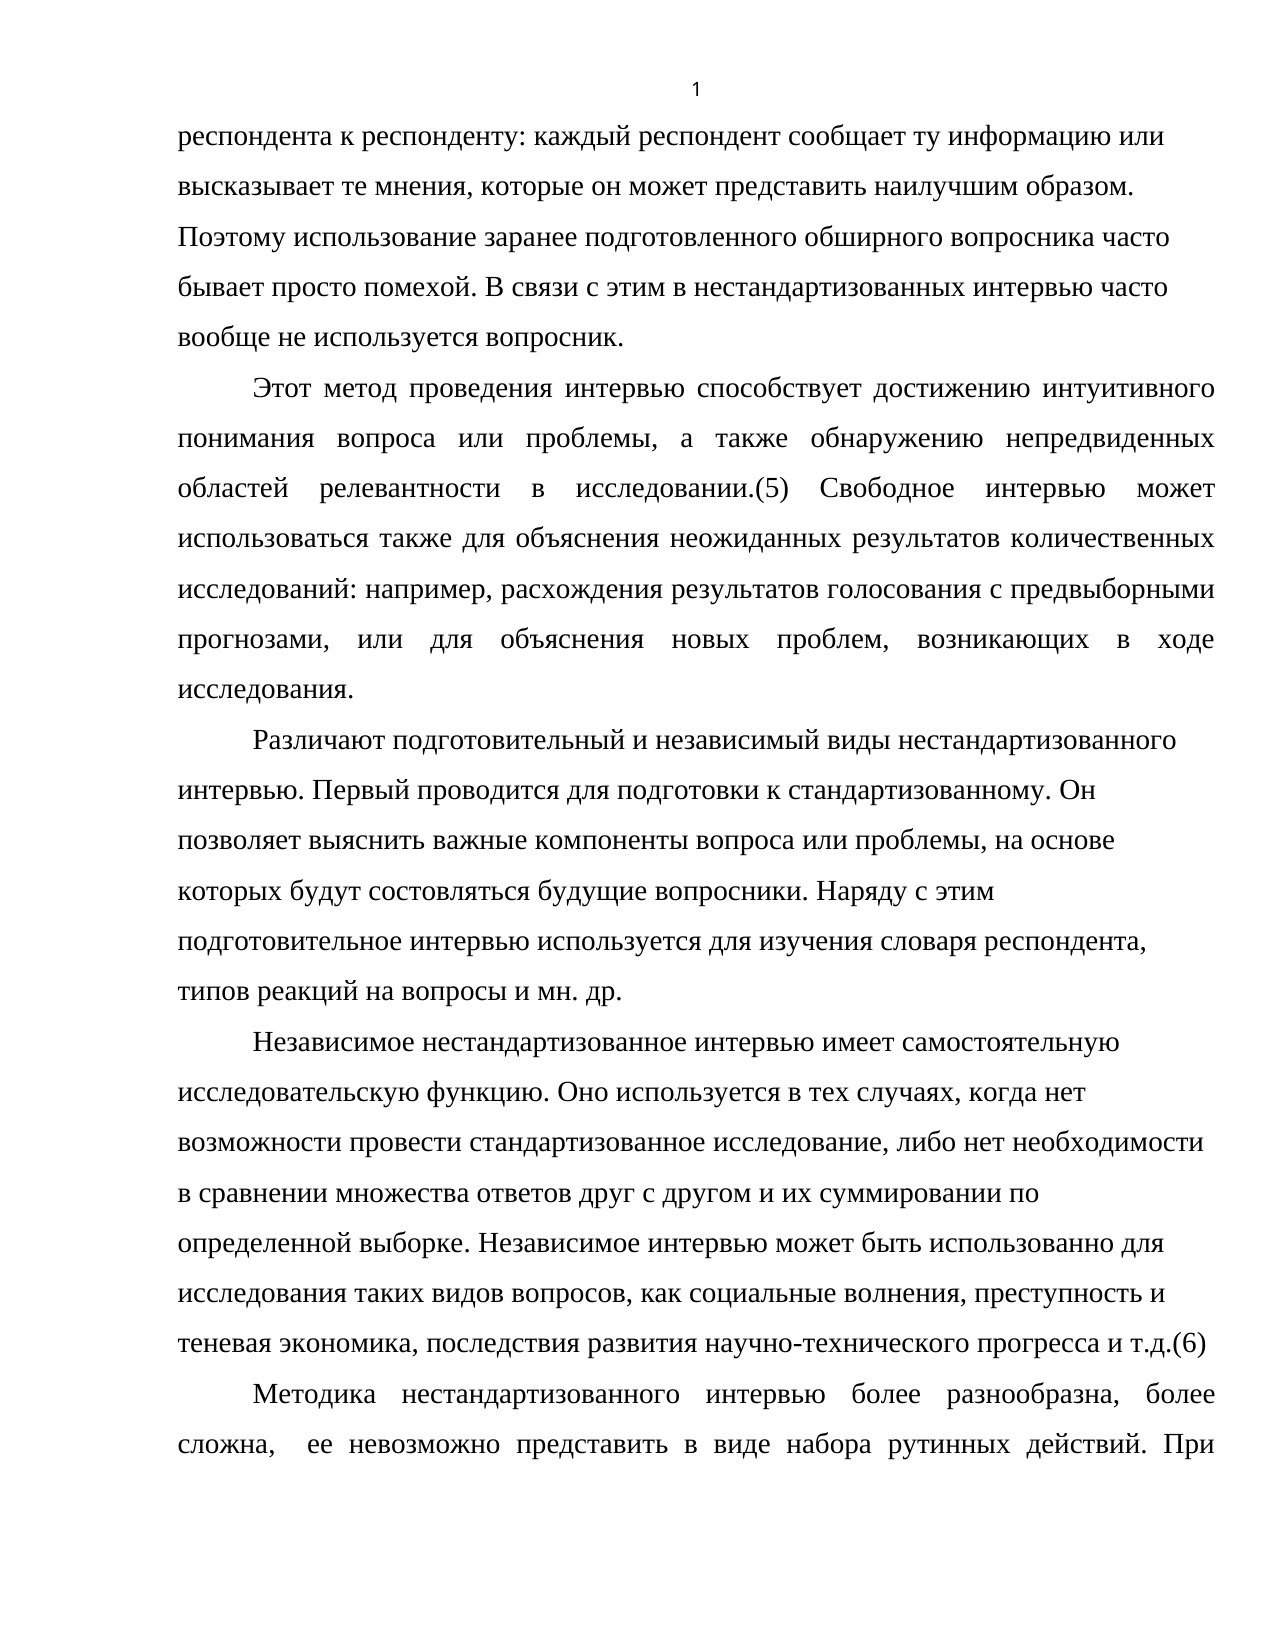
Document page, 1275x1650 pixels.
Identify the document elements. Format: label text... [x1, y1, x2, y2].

text Этот метод проведения интервью способствует достижению интуитивного понимания вопроса или проблемы, а также обнаружению непредвиденных областей релевантности в исследовании.(5) Свободное интервью может использоваться также для объяснения неожиданных результатов количественных исследований: например, расхождения результатов голосования с предвыборными прогнозами, или для объяснения новых проблем, возникающих в ходе исследования. [177, 370, 1216, 705]
text Различают подготовительный и независимый виды нестандартизованного интервью. Первый проводится для подготовки к стандартизованному. Он позволяет выяснить важные компоненты вопроса или проблемы, на основе которых будут состовляться будущие вопросники. Наряду с этим подготовительное интервью используется для изучения словаря респондента, типов реакций на вопросы и мн. др. [177, 722, 1216, 1007]
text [177, 118, 1216, 353]
text Независимое нестандартизованное интервью имеет самостоятельную исследовательскую функцию. Оно используется в тех случаях, когда нет возможности провести стандартизованное исследование, либо нет необходимости в сравнении множества ответов друг с другом и их суммировании по определенной выборке. Независимое интервью может быть использованно для исследования таких видов вопросов, как социальные волнения, преступность и теневая экономика, последствия развития научно-технического прогресса и т.д.(6) [177, 1024, 1216, 1359]
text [177, 1376, 1216, 1460]
